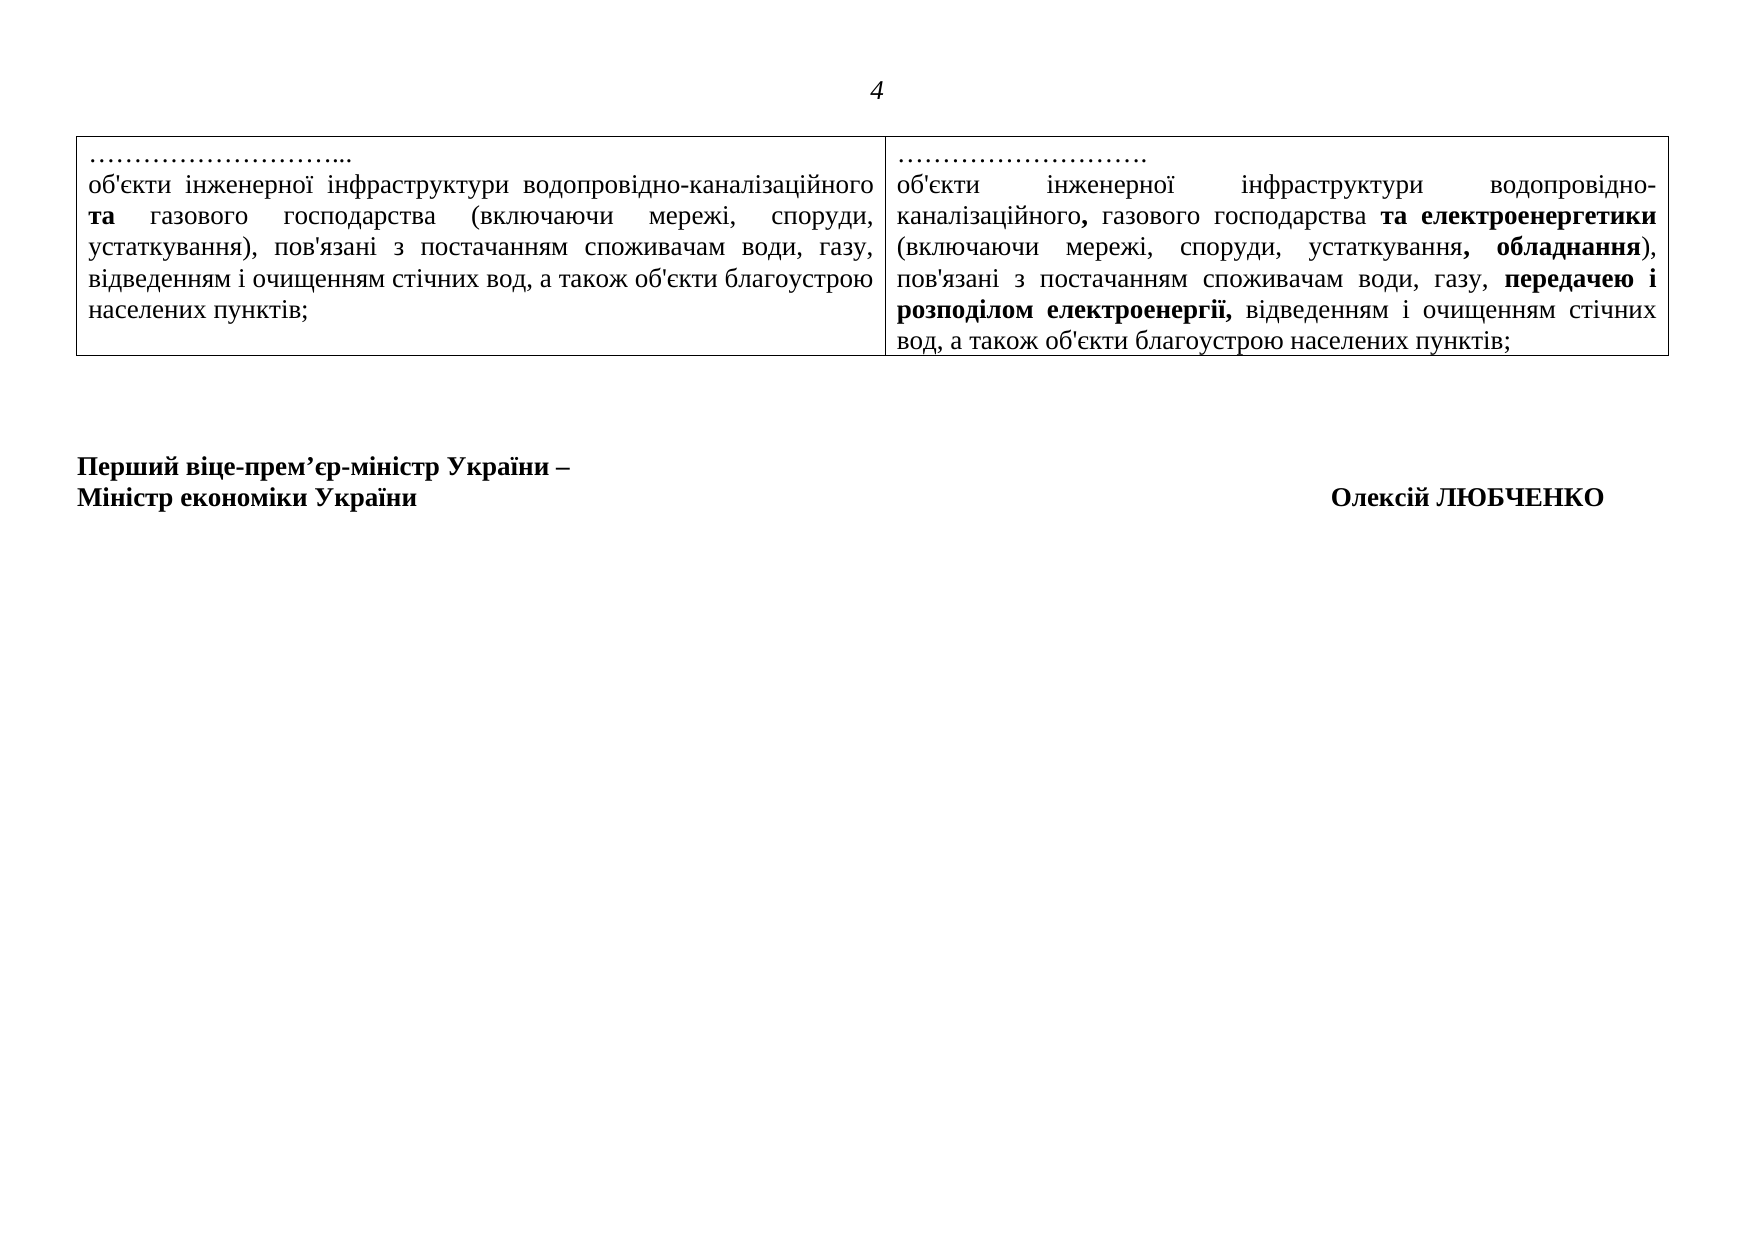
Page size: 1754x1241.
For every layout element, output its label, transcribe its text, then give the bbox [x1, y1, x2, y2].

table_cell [886, 137, 1668, 355]
text Перший віце-прем’єр-міністр України – [77, 449, 1677, 481]
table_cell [77, 137, 885, 355]
text Міністр економіки України Олексій ЛЮБЧЕНКО [77, 481, 1677, 512]
